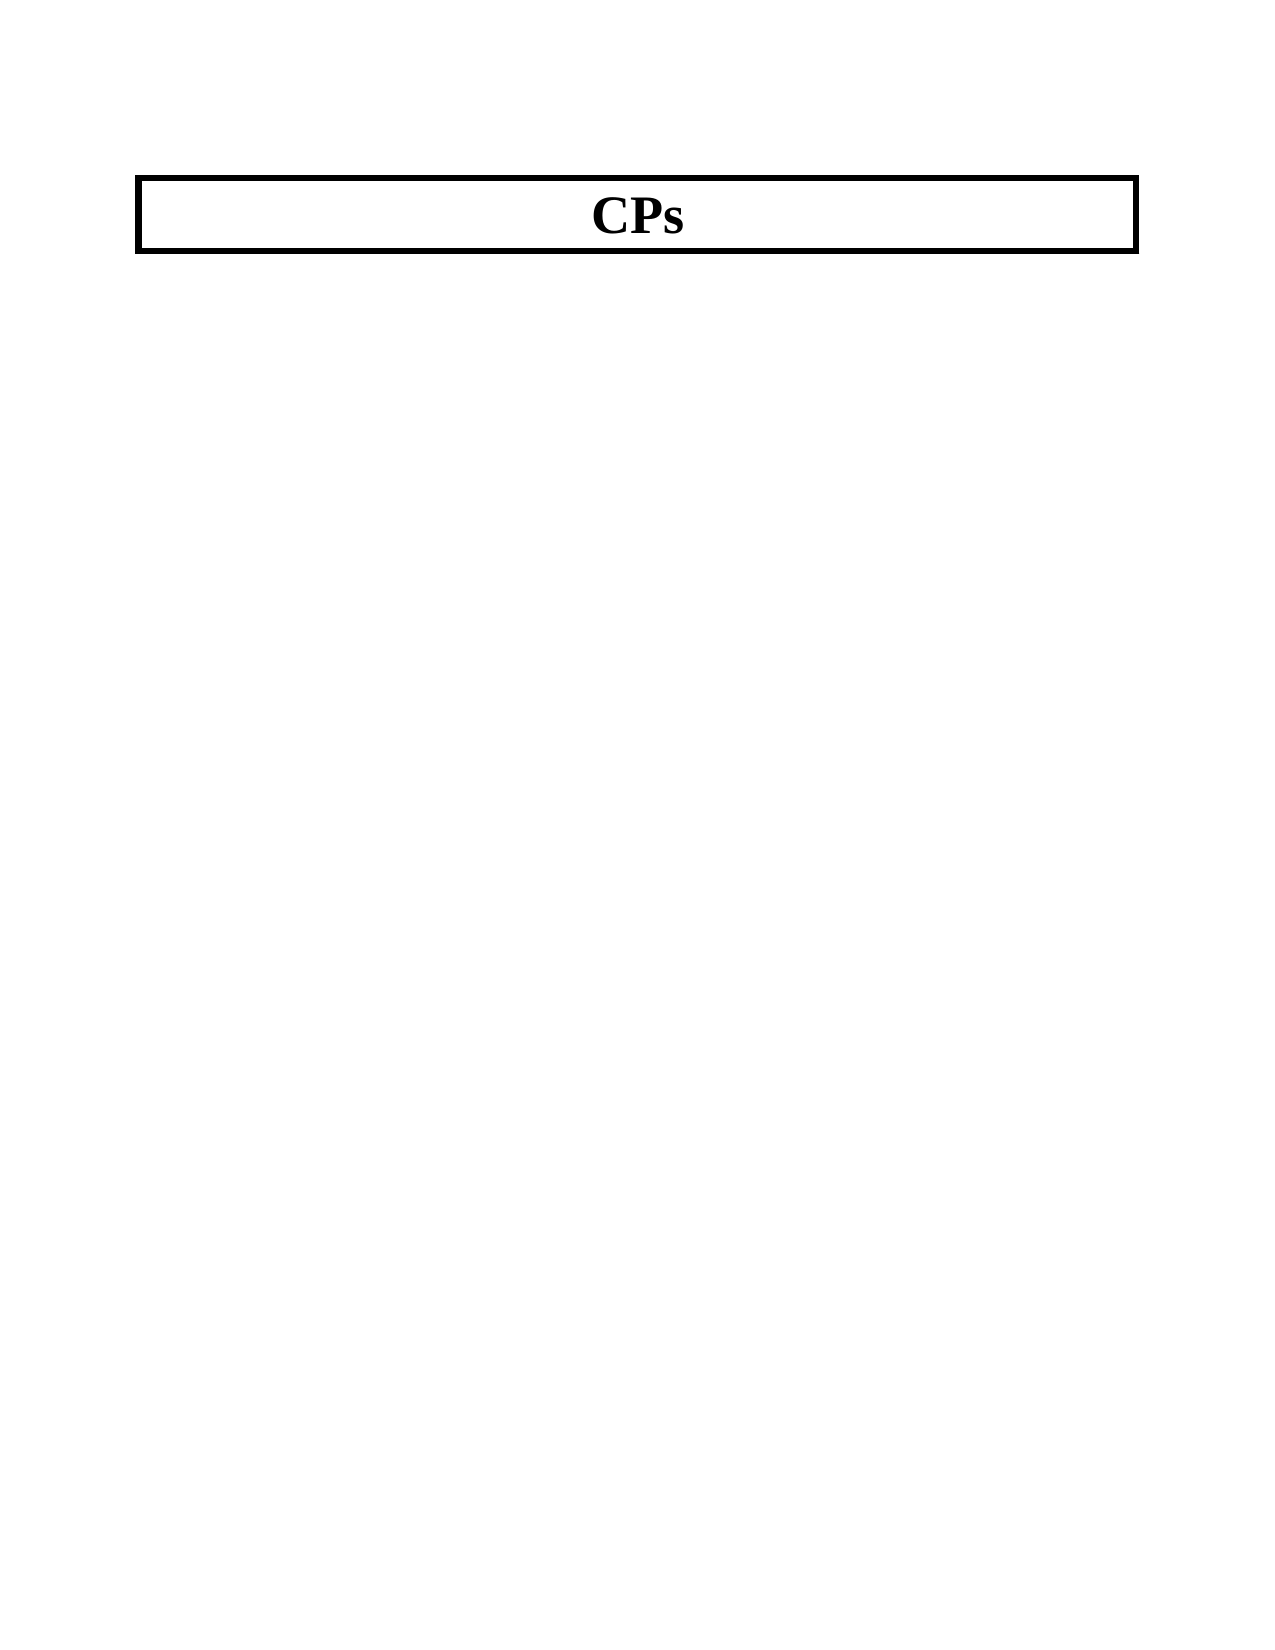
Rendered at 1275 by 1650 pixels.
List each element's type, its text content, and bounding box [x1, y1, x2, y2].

subtitle CPs [142, 181, 1133, 248]
